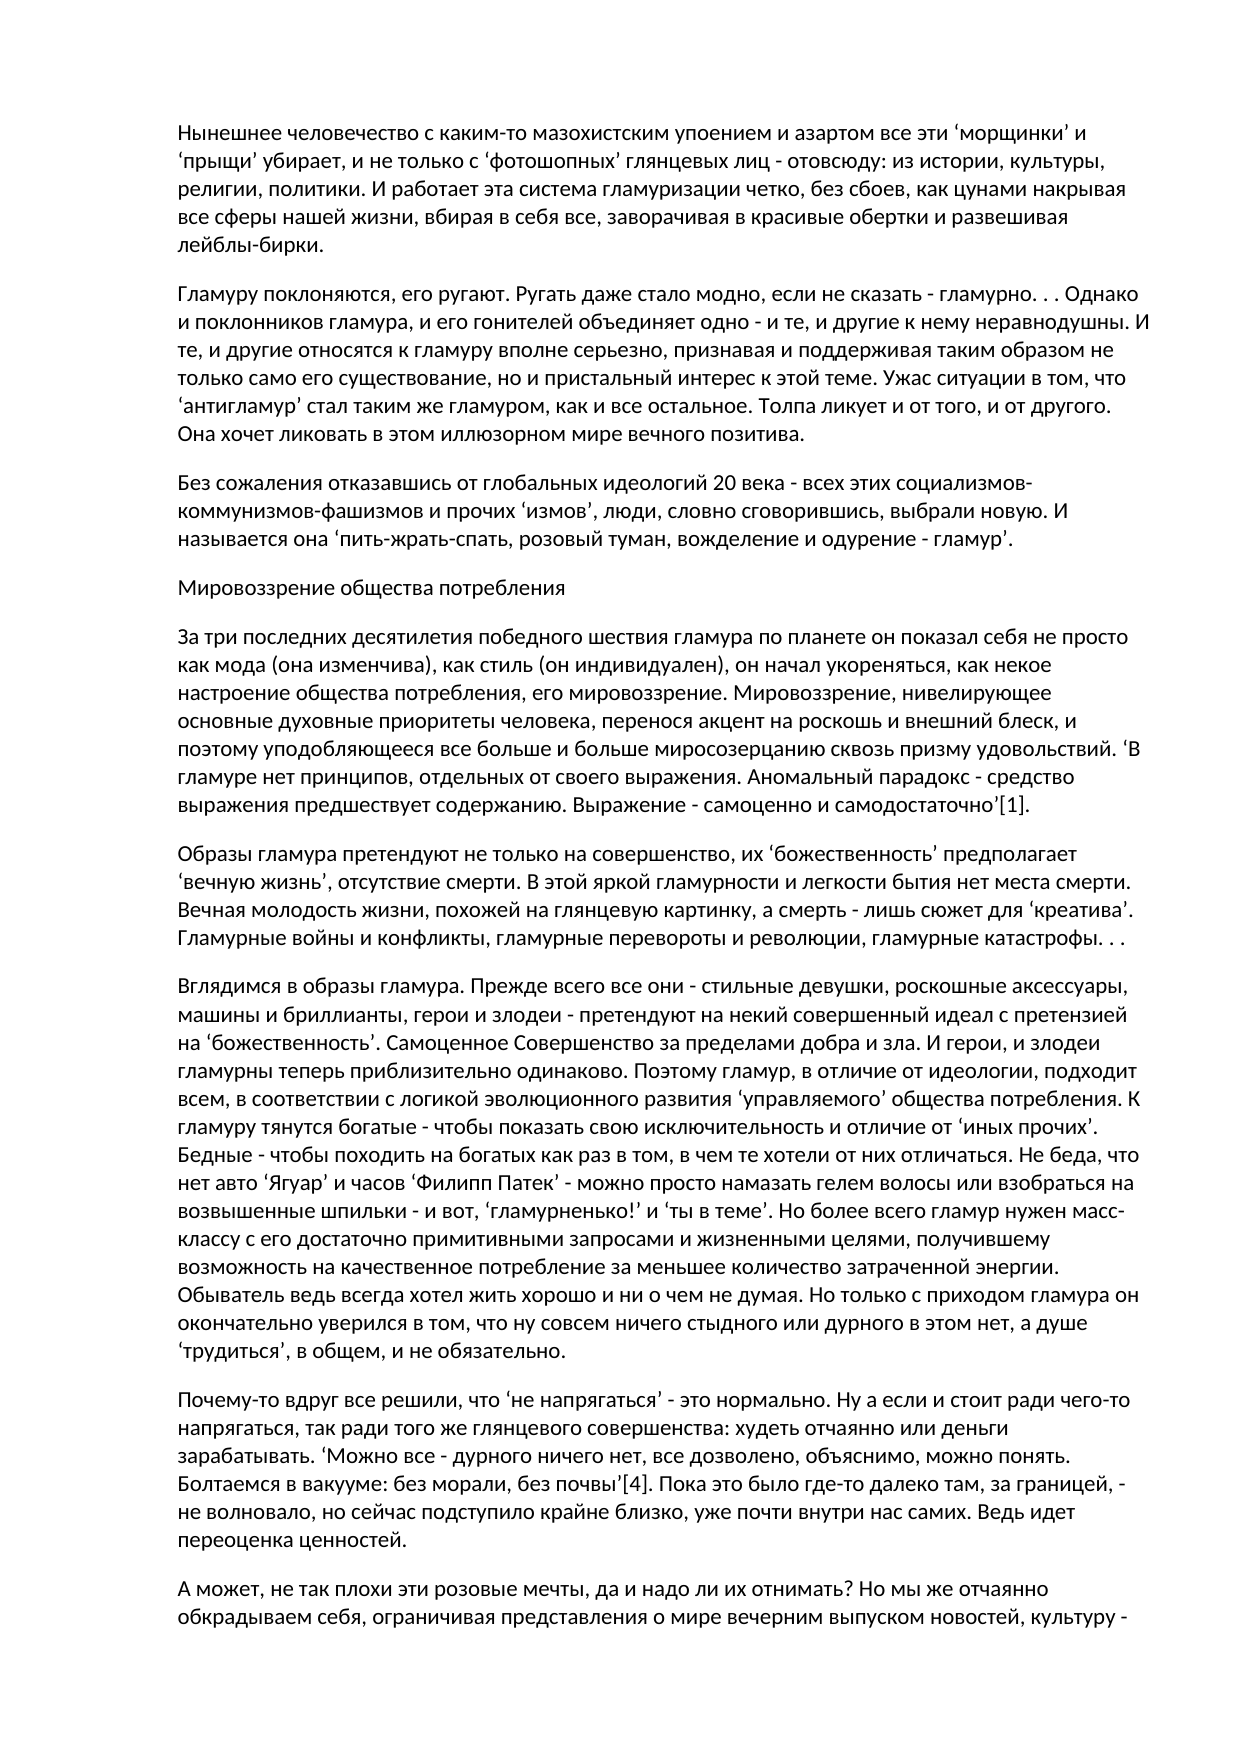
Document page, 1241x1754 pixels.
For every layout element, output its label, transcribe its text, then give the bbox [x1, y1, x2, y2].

text Образы гламура претендуют не только на совершенство, их ‘божественность’ предполагает ‘вечную жизнь’, отсутствие смерти. В этой яркой гламурности и легкости бытия нет места смерти. Вечная молодость жизни, похожей на глянцевую картинку, а смерть - лишь сюжет для ‘креатива’. Гламурные войны и конфликты, гламурные перевороты и революции, гламурные катастрофы. . . [177, 839, 1152, 951]
text Без сожаления отказавшись от глобальных идеологий 20 века - всех этих социализмов-коммунизмов-фашизмов и прочих ‘измов’, люди, словно сговорившись, выбрали новую. И называется она ‘пить-жрать-спать, розовый туман, вожделение и одурение - гламур’. [177, 468, 1152, 552]
text Мировоззрение общества потребления [177, 573, 1152, 601]
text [177, 1574, 1152, 1630]
text Почему-то вдруг все решили, что ‘не напрягаться’ - это нормально. Ну а если и стоит ради чего-то напрягаться, так ради того же глянцевого совершенства: худеть отчаянно или деньги зарабатывать. ‘Можно все - дурного ничего нет, все дозволено, объяснимо, можно понять. Болтаемся в вакууме: без морали, без почвы’[4]. Пока это было где-то далеко там, за границей, - не волновало, но сейчас подступило крайне близко, уже почти внутри нас самих. Ведь идет переоценка ценностей. [177, 1385, 1152, 1553]
text Гламуру поклоняются, его ругают. Ругать даже стало модно, если не сказать - гламурно. . . Однако и поклонников гламура, и его гонителей объединяет одно - и те, и другие к нему неравнодушны. И те, и другие относятся к гламуру вполне серьезно, признавая и поддерживая таким образом не только само его существование, но и пристальный интерес к этой теме. Ужас ситуации в том, что ‘антигламур’ стал таким же гламуром, как и все остальное. Толпа ликует и от того, и от другого. Она хочет ликовать в этом иллюзорном мире вечного позитива. [177, 279, 1152, 447]
text За три последних десятилетия победного шествия гламура по планете он показал себя не просто как мода (она изменчива), как стиль (он индивидуален), он начал укореняться, как некое настроение общества потребления, его мировоззрение. Мировоззрение, нивелирующее основные духовные приоритеты человека, перенося акцент на роскошь и внешний блеск, и поэтому уподобляющееся все больше и больше миросозерцанию сквозь призму удовольствий. ‘В гламуре нет принципов, отдельных от своего выражения. Аномальный парадокс - средство выражения предшествует содержанию. Выражение - самоценно и самодостаточно’[1]. [177, 622, 1152, 818]
text Вглядимся в образы гламура. Прежде всего все они - стильные девушки, роскошные аксессуары, машины и бриллианты, герои и злодеи - претендуют на некий совершенный идеал с претензией на ‘божественность’. Самоценное Совершенство за пределами добра и зла. И герои, и злодеи гламурны теперь приблизительно одинаково. Поэтому гламур, в отличие от идеологии, подходит всем, в соответствии с логикой эволюционного развития ‘управляемого’ общества потребления. К гламуру тянутся богатые - чтобы показать свою исключительность и отличие от ‘иных прочих’. Бедные - чтобы походить на богатых как раз в том, в чем те хотели от них отличаться. Не беда, что нет авто ‘Ягуар’ и часов ‘Филипп Патек’ - можно просто намазать гелем волосы или взобраться на возвышенные шпильки - и вот, ‘гламурненько!’ и ‘ты в теме’. Но более всего гламур нужен масс-классу с его достаточно примитивными запросами и жизненными целями, получившему возможность на качественное потребление за меньшее количество затраченной энергии. Обыватель ведь всегда хотел жить хорошо и ни о чем не думая. Но только с приходом гламура он окончательно уверился в том, что ну совсем ничего стыдного или дурного в этом нет, а душе ‘трудиться’, в общем, и не обязательно. [177, 972, 1152, 1364]
text Нынешнее человечество с каким-то мазохистским упоением и азартом все эти ‘морщинки’ и ‘прыщи’ убирает, и не только с ‘фотошопных’ глянцевых лиц - отовсюду: из истории, культуры, религии, политики. И работает эта система гламуризации четко, без сбоев, как цунами накрывая все сферы нашей жизни, вбирая в себя все, заворачивая в красивые обертки и развешивая лейблы-бирки. [177, 118, 1152, 258]
